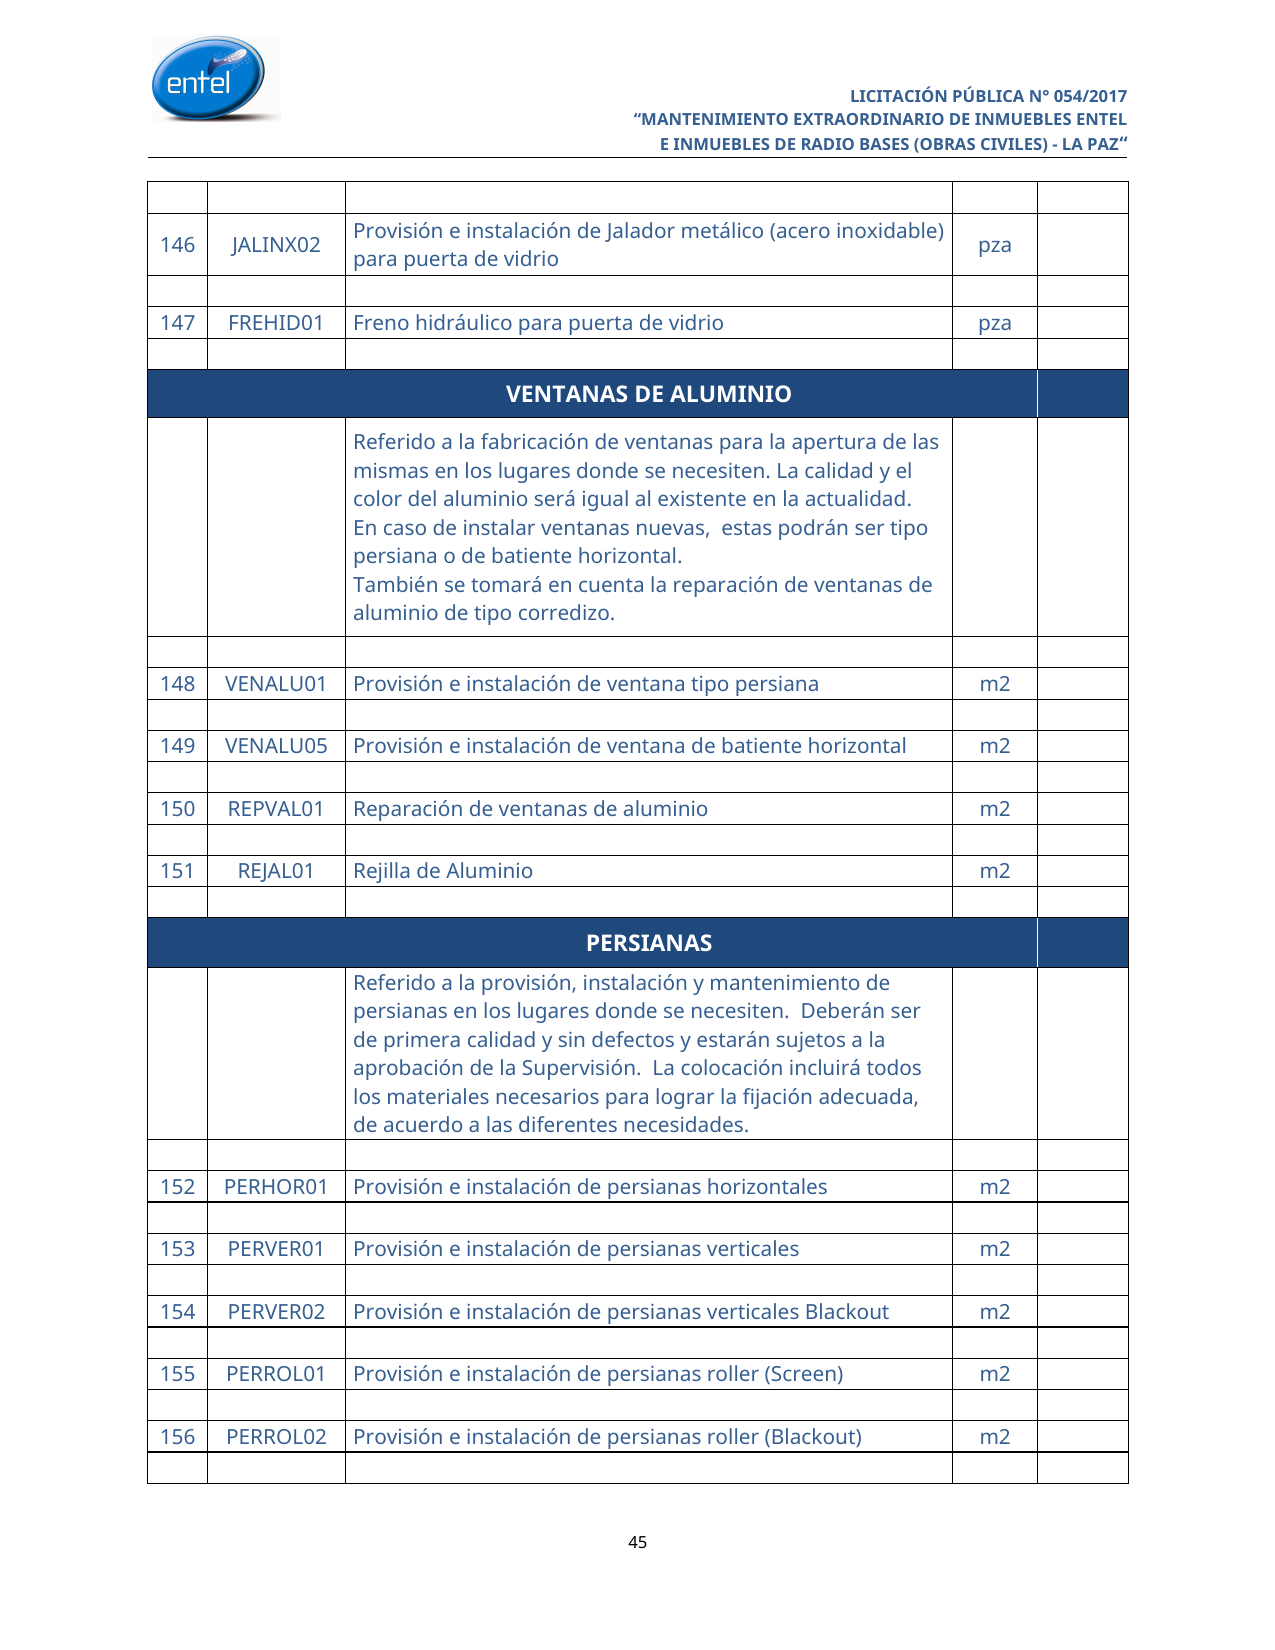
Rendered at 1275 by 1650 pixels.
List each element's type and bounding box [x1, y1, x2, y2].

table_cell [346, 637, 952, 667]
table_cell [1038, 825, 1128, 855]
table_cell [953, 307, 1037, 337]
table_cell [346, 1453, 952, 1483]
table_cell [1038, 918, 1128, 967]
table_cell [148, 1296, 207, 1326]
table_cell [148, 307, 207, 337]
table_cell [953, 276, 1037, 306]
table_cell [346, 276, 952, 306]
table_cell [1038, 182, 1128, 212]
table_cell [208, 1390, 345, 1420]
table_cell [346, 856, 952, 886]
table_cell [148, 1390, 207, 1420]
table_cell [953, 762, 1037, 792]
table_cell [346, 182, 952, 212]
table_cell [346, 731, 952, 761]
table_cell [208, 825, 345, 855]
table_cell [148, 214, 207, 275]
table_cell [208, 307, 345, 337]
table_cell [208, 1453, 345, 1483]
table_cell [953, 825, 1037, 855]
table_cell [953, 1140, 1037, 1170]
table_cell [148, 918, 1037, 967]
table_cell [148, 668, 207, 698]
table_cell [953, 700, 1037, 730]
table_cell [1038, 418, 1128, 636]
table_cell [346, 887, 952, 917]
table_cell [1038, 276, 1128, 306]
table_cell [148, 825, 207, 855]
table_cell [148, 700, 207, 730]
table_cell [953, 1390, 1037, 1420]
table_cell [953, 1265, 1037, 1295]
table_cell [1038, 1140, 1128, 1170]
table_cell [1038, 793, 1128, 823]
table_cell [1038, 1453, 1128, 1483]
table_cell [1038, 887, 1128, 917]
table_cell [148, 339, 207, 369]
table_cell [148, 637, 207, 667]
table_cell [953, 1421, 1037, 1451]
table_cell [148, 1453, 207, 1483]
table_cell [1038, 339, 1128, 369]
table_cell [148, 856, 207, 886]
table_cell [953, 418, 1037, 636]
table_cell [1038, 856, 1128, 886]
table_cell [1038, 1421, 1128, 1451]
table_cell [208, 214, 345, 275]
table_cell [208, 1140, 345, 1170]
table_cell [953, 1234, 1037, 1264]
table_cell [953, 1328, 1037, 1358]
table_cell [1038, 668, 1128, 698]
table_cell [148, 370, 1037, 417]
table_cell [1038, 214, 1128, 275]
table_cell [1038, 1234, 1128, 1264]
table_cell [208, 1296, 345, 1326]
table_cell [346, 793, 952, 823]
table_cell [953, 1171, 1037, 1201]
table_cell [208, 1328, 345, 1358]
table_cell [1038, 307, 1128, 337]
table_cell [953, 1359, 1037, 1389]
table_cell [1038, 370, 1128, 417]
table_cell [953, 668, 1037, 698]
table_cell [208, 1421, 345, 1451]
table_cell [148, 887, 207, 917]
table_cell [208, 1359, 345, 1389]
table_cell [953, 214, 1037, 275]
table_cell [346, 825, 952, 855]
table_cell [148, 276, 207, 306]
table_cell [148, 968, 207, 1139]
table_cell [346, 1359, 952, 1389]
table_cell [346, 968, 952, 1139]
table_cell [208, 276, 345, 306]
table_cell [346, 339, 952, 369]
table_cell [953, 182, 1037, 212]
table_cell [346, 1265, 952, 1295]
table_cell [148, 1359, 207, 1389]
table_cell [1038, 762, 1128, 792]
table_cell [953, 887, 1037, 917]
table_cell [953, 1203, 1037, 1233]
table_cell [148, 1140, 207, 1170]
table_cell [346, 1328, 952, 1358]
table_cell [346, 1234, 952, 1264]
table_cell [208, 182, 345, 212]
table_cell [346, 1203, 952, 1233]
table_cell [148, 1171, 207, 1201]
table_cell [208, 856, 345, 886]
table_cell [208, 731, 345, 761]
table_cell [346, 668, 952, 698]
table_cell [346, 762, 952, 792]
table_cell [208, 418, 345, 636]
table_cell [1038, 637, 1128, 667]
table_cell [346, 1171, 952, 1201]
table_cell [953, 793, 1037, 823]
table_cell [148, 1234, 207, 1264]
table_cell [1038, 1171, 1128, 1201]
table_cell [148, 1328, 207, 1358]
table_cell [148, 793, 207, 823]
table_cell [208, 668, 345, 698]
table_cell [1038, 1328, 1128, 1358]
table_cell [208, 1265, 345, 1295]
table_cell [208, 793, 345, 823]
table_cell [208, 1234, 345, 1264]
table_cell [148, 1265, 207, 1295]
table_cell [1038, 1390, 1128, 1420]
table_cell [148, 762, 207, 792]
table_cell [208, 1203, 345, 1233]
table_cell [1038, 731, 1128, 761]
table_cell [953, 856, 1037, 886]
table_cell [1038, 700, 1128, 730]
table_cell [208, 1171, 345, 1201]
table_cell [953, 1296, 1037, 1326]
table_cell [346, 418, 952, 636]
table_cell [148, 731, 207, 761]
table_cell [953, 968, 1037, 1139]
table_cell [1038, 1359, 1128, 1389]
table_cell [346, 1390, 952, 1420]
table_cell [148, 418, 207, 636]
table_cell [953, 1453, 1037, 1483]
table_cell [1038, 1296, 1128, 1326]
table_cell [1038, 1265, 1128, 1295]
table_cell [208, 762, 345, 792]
picture [151, 34, 282, 122]
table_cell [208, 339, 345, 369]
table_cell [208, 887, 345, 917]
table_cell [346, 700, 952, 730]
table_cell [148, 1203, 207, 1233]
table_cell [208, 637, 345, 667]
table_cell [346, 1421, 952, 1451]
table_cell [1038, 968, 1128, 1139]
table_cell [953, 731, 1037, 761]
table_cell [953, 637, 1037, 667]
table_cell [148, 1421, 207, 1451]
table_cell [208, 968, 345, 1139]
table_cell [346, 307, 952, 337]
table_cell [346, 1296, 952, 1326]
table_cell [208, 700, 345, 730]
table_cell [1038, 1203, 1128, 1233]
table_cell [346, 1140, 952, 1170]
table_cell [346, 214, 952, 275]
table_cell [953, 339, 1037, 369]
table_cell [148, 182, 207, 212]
